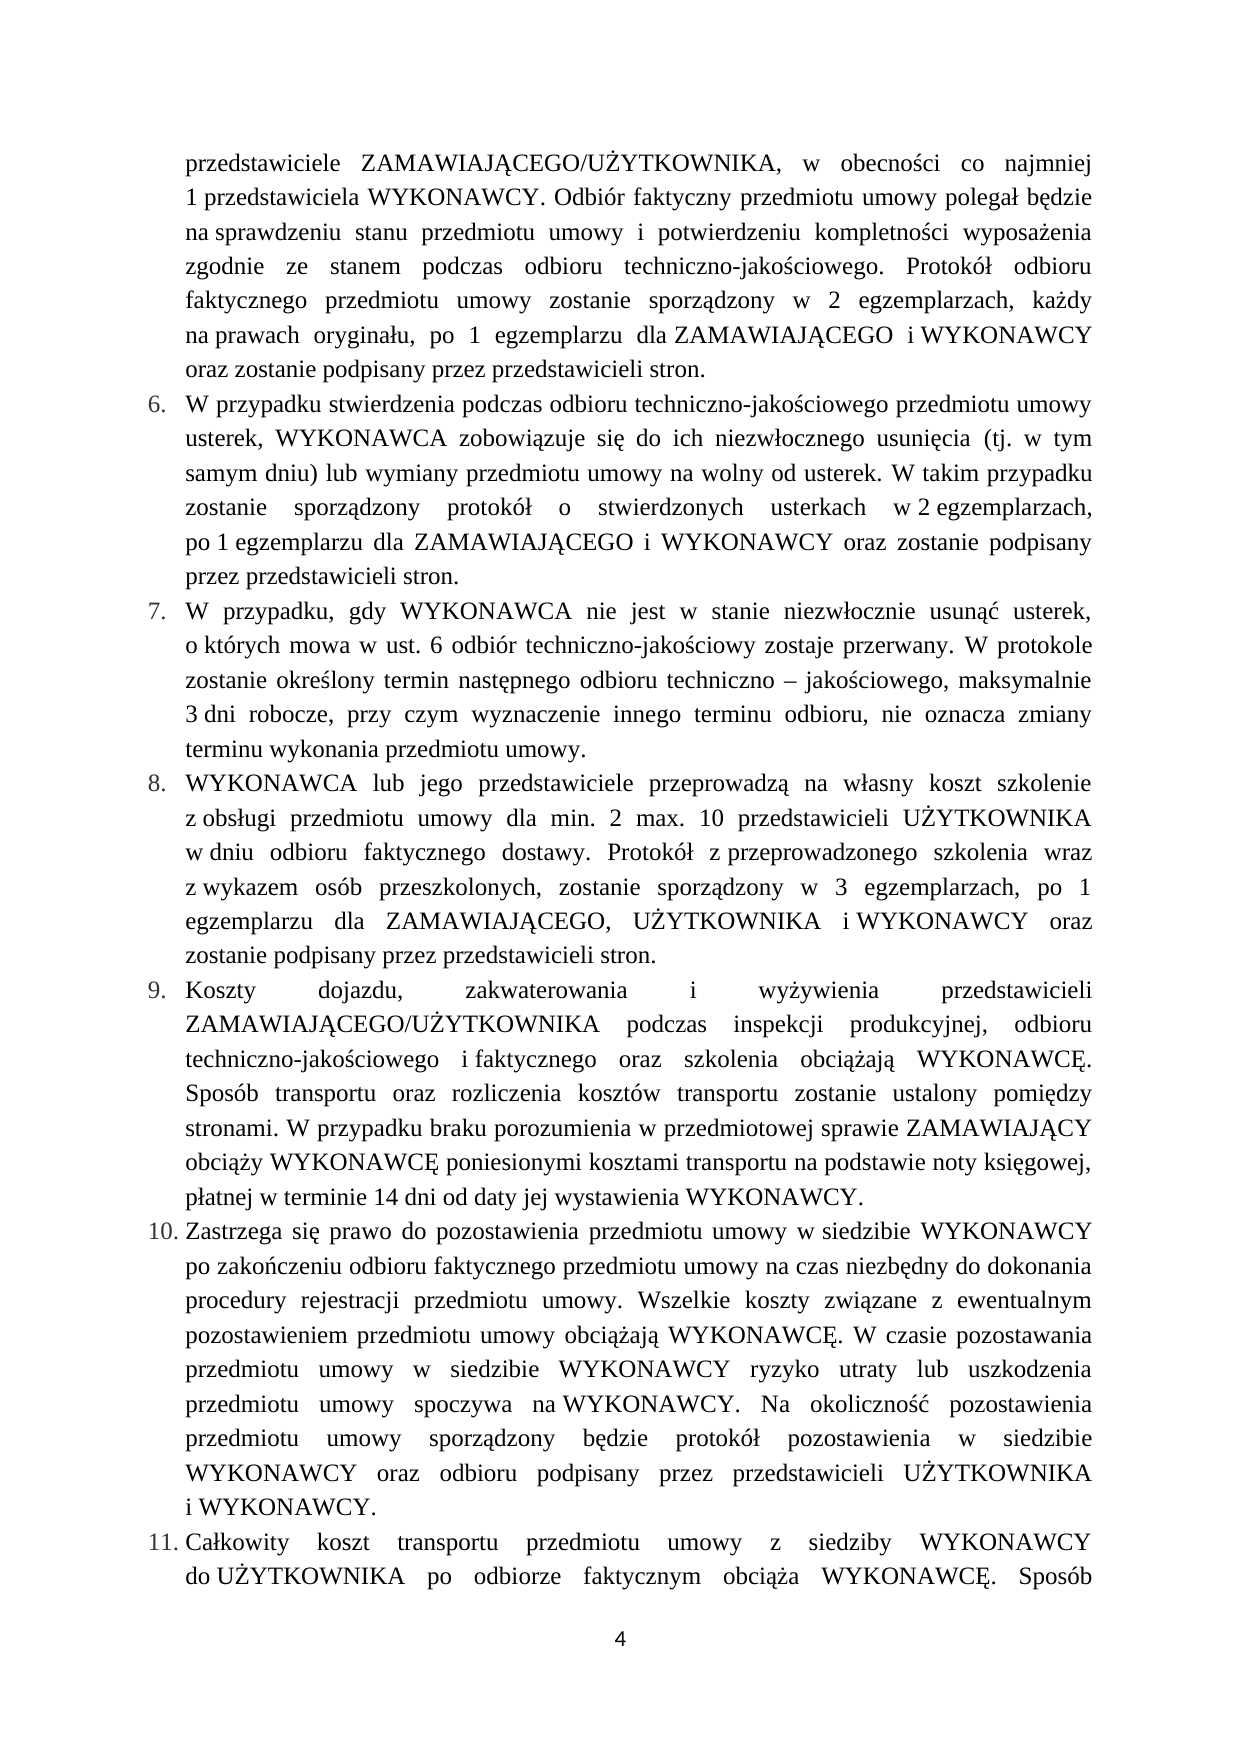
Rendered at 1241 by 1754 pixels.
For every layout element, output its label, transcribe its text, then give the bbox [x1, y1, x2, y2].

list W przypadku, gdy WYKONAWCA nie jest w stanie niezwłocznie usunąć usterek, o których mowa w ust. 6 odbiór techniczno-jakościowy zostaje przerwany. W protokole zostanie określony termin następnego odbioru techniczno – jakościowego, maksymalnie 3 dni robocze, przy czym wyznaczenie innego terminu odbioru, nie oznacza zmiany terminu wykonania przedmiotu umowy. [148, 596, 1093, 762]
list WYKONAWCA lub jego przedstawiciele przeprowadzą na własny koszt szkolenie z obsługi przedmiotu umowy dla min. 2 max. 10 przedstawicieli UŻYTKOWNIKA w dniu odbioru faktycznego dostawy. Protokół z przeprowadzonego szkolenia wraz z wykazem osób przeszkolonych, zostanie sporządzony w 3 egzemplarzach, po 1 egzemplarzu dla ZAMAWIAJĄCEGO, UŻYTKOWNIKA i WYKONAWCY oraz zostanie podpisany przez przedstawicieli stron. [148, 768, 1093, 969]
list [148, 148, 1093, 383]
list Zastrzega się prawo do pozostawienia przedmiotu umowy w siedzibie WYKONAWCY po zakończeniu odbioru faktycznego przedmiotu umowy na czas niezbędny do dokonania procedury rejestracji przedmiotu umowy. Wszelkie koszty związane z ewentualnym pozostawieniem przedmiotu umowy obciążają WYKONAWCĘ. W czasie pozostawania przedmiotu umowy w siedzibie WYKONAWCY ryzyko utraty lub uszkodzenia przedmiotu umowy spoczywa na WYKONAWCY. Na okoliczność pozostawienia przedmiotu umowy sporządzony będzie protokół pozostawienia w siedzibie WYKONAWCY oraz odbioru podpisany przez przedstawicieli UŻYTKOWNIKA i WYKONAWCY. [148, 1216, 1093, 1521]
list W przypadku stwierdzenia podczas odbioru techniczno-jakościowego przedmiotu umowy usterek, WYKONAWCA zobowiązuje się do ich niezwłocznego usunięcia (tj. w tym samym dniu) lub wymiany przedmiotu umowy na wolny od usterek. W takim przypadku zostanie sporządzony protokół o stwierdzonych usterkach w 2 egzemplarzach, po 1 egzemplarzu dla ZAMAWIAJĄCEGO i WYKONAWCY oraz zostanie podpisany przez przedstawicieli stron. [148, 389, 1093, 590]
list Koszty dojazdu, zakwaterowania i wyżywienia przedstawicieli ZAMAWIAJĄCEGO/UŻYTKOWNIKA podczas inspekcji produkcyjnej, odbioru techniczno-jakościowego i faktycznego oraz szkolenia obciążają WYKONAWCĘ. Sposób transportu oraz rozliczenia kosztów transportu zostanie ustalony pomiędzy stronami. W przypadku braku porozumienia w przedmiotowej sprawie ZAMAWIAJĄCY obciąży WYKONAWCĘ poniesionymi kosztami transportu na podstawie noty księgowej, płatnej w terminie 14 dni od daty jej wystawienia WYKONAWCY. [148, 975, 1093, 1211]
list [148, 1527, 1093, 1590]
